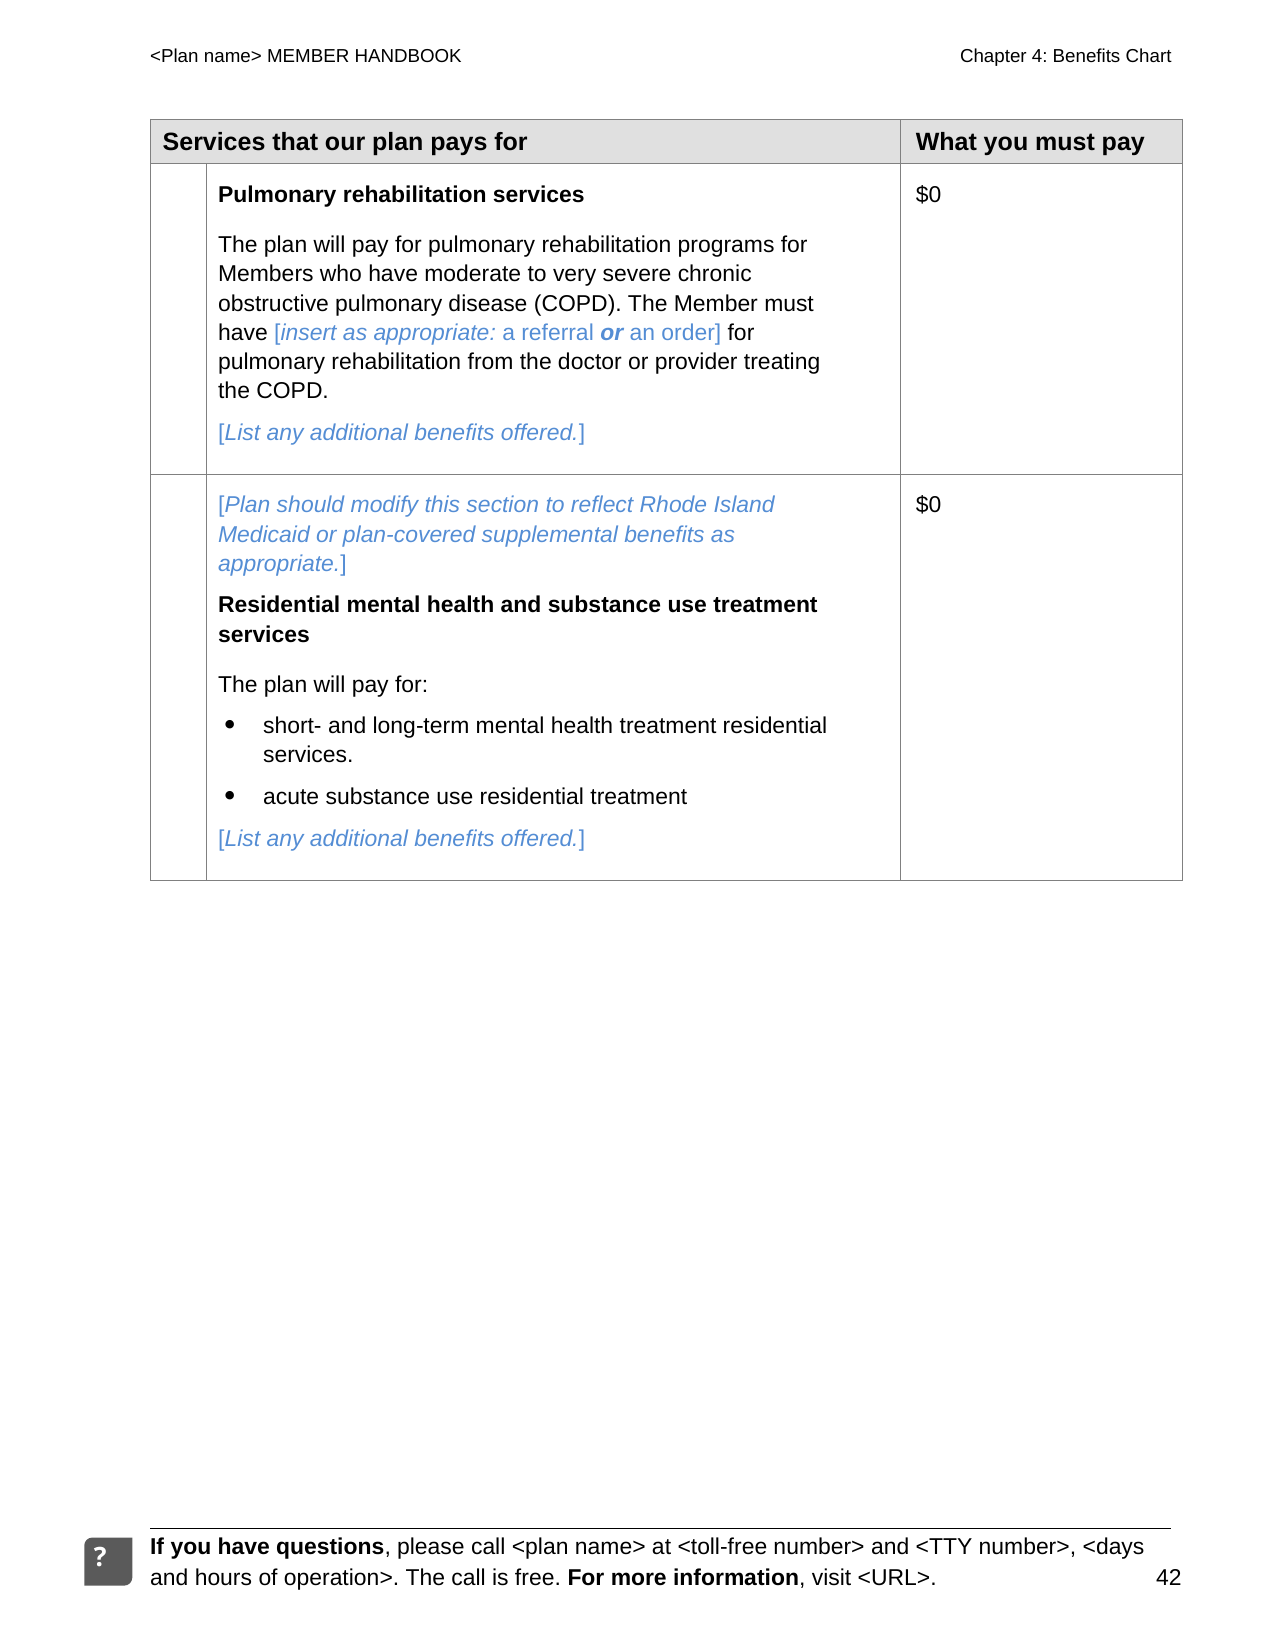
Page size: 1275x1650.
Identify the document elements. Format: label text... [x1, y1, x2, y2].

table_cell $0 [901, 475, 1182, 879]
table_cell [151, 475, 206, 879]
table_header What you must pay [901, 120, 1182, 163]
table_cell [Plan should modify this section to reflect Rhode Island Medicaid or plan-covered supplemental benefits as appropriate.] Residential mental health and substance use treatment services The plan will pay for: short- and long-term mental health treatment residential services. acute substance use residential treatment [List any additional benefits offered.] [207, 475, 900, 879]
table_cell $0 [901, 164, 1182, 473]
table_header Services that our plan pays for [151, 120, 900, 163]
table_cell [151, 164, 206, 473]
table_cell Pulmonary rehabilitation services The plan will pay for pulmonary rehabilitation programs for Members who have moderate to very severe chronic obstructive pulmonary disease (COPD). The Member must have [insert as appropriate: a referral or an order] for pulmonary rehabilitation from the doctor or provider treating the COPD. [List any additional benefits offered.] [207, 164, 900, 473]
